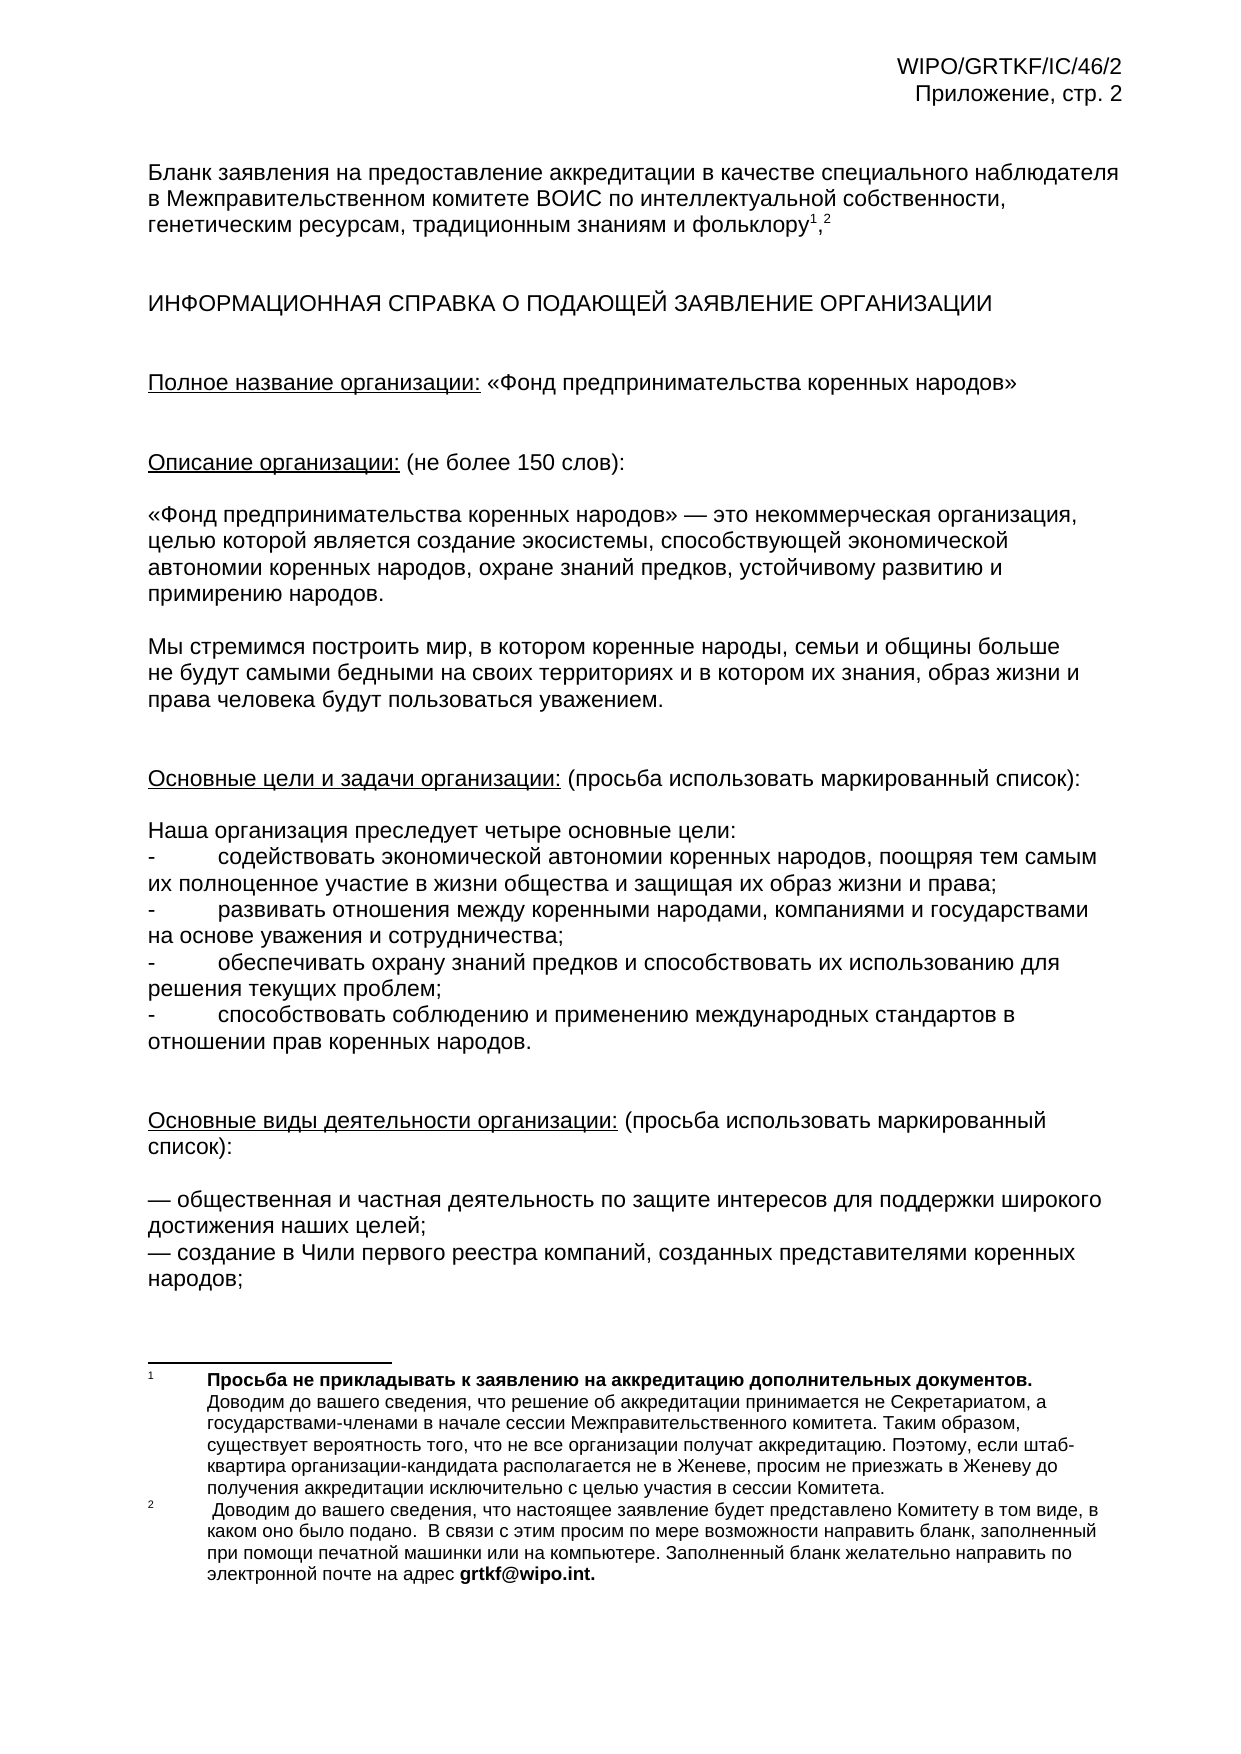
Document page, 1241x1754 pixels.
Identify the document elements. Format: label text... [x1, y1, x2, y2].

text Наша организация преследует четыре основные цели: [148, 817, 1122, 843]
text Бланк заявления на предоставление аккредитации в качестве специального наблюдателя в Межправительственном комитете ВОИС по интеллектуальной собственности, генетическим ресурсам, традиционным знаниям и фольклору, [148, 158, 1122, 238]
text Описание организации: (не более 150 слов): [148, 448, 1122, 475]
text — создание в Чили первого реестра компаний, созданных представителями коренных народов; [148, 1239, 1122, 1291]
text «Фонд предпринимательства коренных народов» — это некоммерческая организация, целью которой является создание экосистемы, способствующей экономической автономии коренных народов, охране знаний предков, устойчивому развитию и примирению народов. [148, 501, 1091, 607]
list содействовать экономической автономии коренных народов, поощряя тем самым их полноценное участие в жизни общества и защищая их образ жизни и права; [148, 843, 1102, 896]
text Полное название организации: «Фонд предпринимательства коренных народов» [148, 369, 1122, 396]
list развивать отношения между коренными народами, компаниями и государствами на основе уважения и сотрудничества; [148, 896, 1102, 949]
text ИНФОРМАЦИОННАЯ СПРАВКА О ПОДАЮЩЕЙ ЗАЯВЛЕНИЕ ОРГАНИЗАЦИИ [148, 290, 1122, 317]
text — общественная и частная деятельность по защите интересов для поддержки широкого достижения наших целей; [148, 1186, 1122, 1239]
text Основные цели и задачи организации: (просьба использовать маркированный список): [148, 765, 1122, 791]
text Мы стремимся построить мир, в котором коренные народы, семьи и общины больше не будут самыми бедными на своих территориях и в котором их знания, образ жизни и права человека будут пользоваться уважением. [148, 633, 1091, 712]
text Основные виды деятельности организации: (просьба использовать маркированный список): [148, 1107, 1122, 1159]
list способствовать соблюдению и применению международных стандартов в отношении прав коренных народов. [148, 1001, 1102, 1054]
list обеспечивать охрану знаний предков и способствовать их использованию для решения текущих проблем; [148, 949, 1102, 1001]
